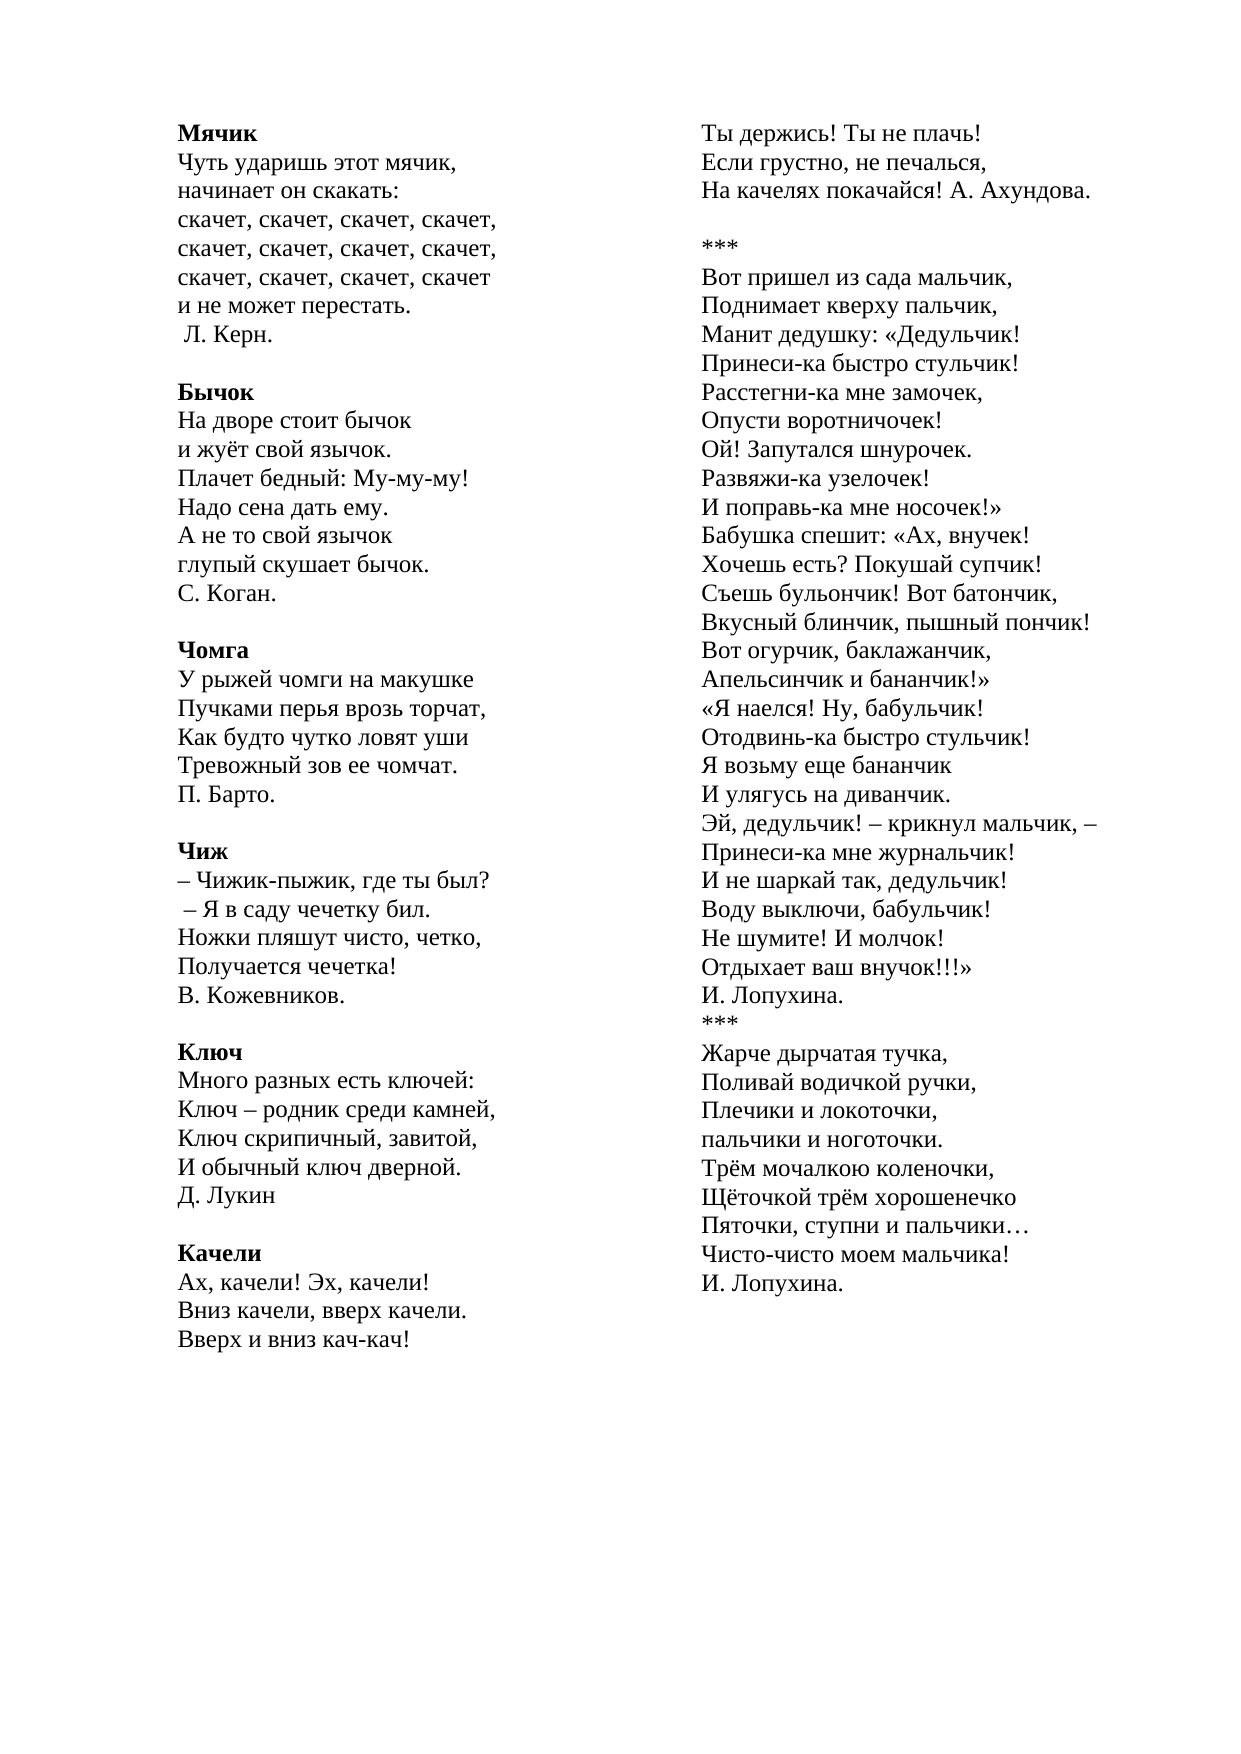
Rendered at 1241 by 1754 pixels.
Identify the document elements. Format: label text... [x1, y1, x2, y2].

text П. Барто. [177, 779, 627, 808]
text Вверх и вниз кач-кач! [177, 1324, 627, 1353]
text И улягусь на диванчик. [701, 779, 1152, 808]
text Плечики и локоточки, [701, 1096, 1152, 1124]
text Отдыхает ваш внучок!!!» [701, 952, 1152, 981]
text и не может перестать. [177, 291, 627, 319]
text Пяточки, ступни и пальчики… [701, 1211, 1152, 1239]
text Ключ – родник среди камней, [177, 1094, 627, 1123]
text Жарче дырчатая тучка, [701, 1038, 1152, 1067]
text Вот огурчик, баклажанчик, [701, 636, 1152, 664]
text *** [701, 1009, 1152, 1038]
text Воду выключи, бабульчик! [701, 894, 1152, 923]
text Чомга [177, 636, 627, 664]
text С. Коган. [177, 578, 627, 607]
text и жуёт свой язычок. [177, 434, 627, 463]
text Вниз качели, вверх качели. [177, 1295, 627, 1324]
text Бабушка спешит: «Ах, внучек! [701, 521, 1152, 549]
text Вкусный блинчик, пышный пончик! [701, 607, 1152, 636]
text И. Лопухина. [701, 1268, 1152, 1297]
text Пучками перья врозь торчат, [177, 693, 627, 722]
text пальчики и ноготочки. [701, 1124, 1152, 1153]
text Чисто-чисто моем мальчика! [701, 1239, 1152, 1268]
text Надо сена дать ему. [177, 492, 627, 521]
text «Я наелся! Ну, бабульчик! [701, 693, 1152, 722]
text В. Кожевников. [177, 980, 627, 1009]
text И не шаркай так, дедульчик! [701, 866, 1152, 894]
text Чуть ударишь этот мячик, [177, 147, 627, 176]
text скачет, скачет, скачет, скачет, [177, 233, 627, 262]
text Не шумите! И молчок! [701, 923, 1152, 952]
text Щёточкой трём хорошенечко [701, 1182, 1152, 1211]
text Плачет бедный: Му-му-му! [177, 463, 627, 492]
text Эй, дедульчик! – крикнул мальчик, – [701, 808, 1152, 837]
text Поливай водичкой ручки, [701, 1067, 1152, 1096]
text Ой! Запутался шнурочек. [701, 434, 1152, 463]
text У рыжей чомги на макушке [177, 664, 627, 693]
text Ах, качели! Эх, качели! [177, 1267, 627, 1295]
text Как будто чутко ловят уши [177, 722, 627, 751]
text скачет, скачет, скачет, скачет [177, 262, 627, 291]
text Тревожный зов ее чомчат. [177, 751, 627, 779]
text Развяжи-ка узелочек! [701, 463, 1152, 492]
text Съешь бульончик! Вот батончик, [701, 578, 1152, 607]
text На качелях покачайся! А. Ахундова. [701, 176, 1152, 204]
text Принеси-ка быстро стульчик! [701, 348, 1152, 377]
text Л. Керн. [177, 319, 627, 348]
text Хочешь есть? Покушай супчик! [701, 549, 1152, 578]
text – Чижик-пыжик, где ты был? [177, 865, 627, 894]
text Если грустно, не печалься, [701, 147, 1152, 176]
text Д. Лукин [177, 1180, 627, 1209]
text Много разных есть ключей: [177, 1065, 627, 1094]
text Качели [177, 1238, 627, 1267]
text Принеси-ка мне журнальчик! [701, 837, 1152, 866]
text А не то свой язычок [177, 521, 627, 549]
text начинает он скакать: [177, 176, 627, 204]
text скачет, скачет, скачет, скачет, [177, 204, 627, 233]
text глупый скушает бычок. [177, 549, 627, 578]
text Ножки пляшут чисто, четко, [177, 922, 627, 951]
text Чиж [177, 836, 627, 865]
text Манит дедушку: «Дедульчик! [701, 319, 1152, 348]
text Поднимает кверху пальчик, [701, 291, 1152, 319]
text И. Лопухина. [701, 981, 1152, 1009]
text Трём мочалкою коленочки, [701, 1153, 1152, 1182]
text И поправь-ка мне носочек!» [701, 492, 1152, 521]
text Опусти воротничочек! [701, 406, 1152, 434]
text *** [701, 233, 1152, 262]
text Ключ скрипичный, завитой, [177, 1123, 627, 1152]
text Ключ [177, 1037, 627, 1065]
text Расстегни-ка мне замочек, [701, 377, 1152, 406]
text Мячик [177, 118, 627, 147]
text Бычок [177, 377, 627, 406]
text Отодвинь-ка быстро стульчик! [701, 722, 1152, 751]
text Ты держись! Ты не плачь! [701, 118, 1152, 147]
text Апельсинчик и бананчик!» [701, 664, 1152, 693]
text На дворе стоит бычок [177, 406, 627, 434]
text Вот пришел из сада мальчик, [701, 262, 1152, 291]
text И обычный ключ дверной. [177, 1152, 627, 1180]
text Я возьму еще бананчик [701, 751, 1152, 779]
text Получается чечетка! [177, 951, 627, 980]
text – Я в саду чечетку бил. [177, 894, 627, 922]
